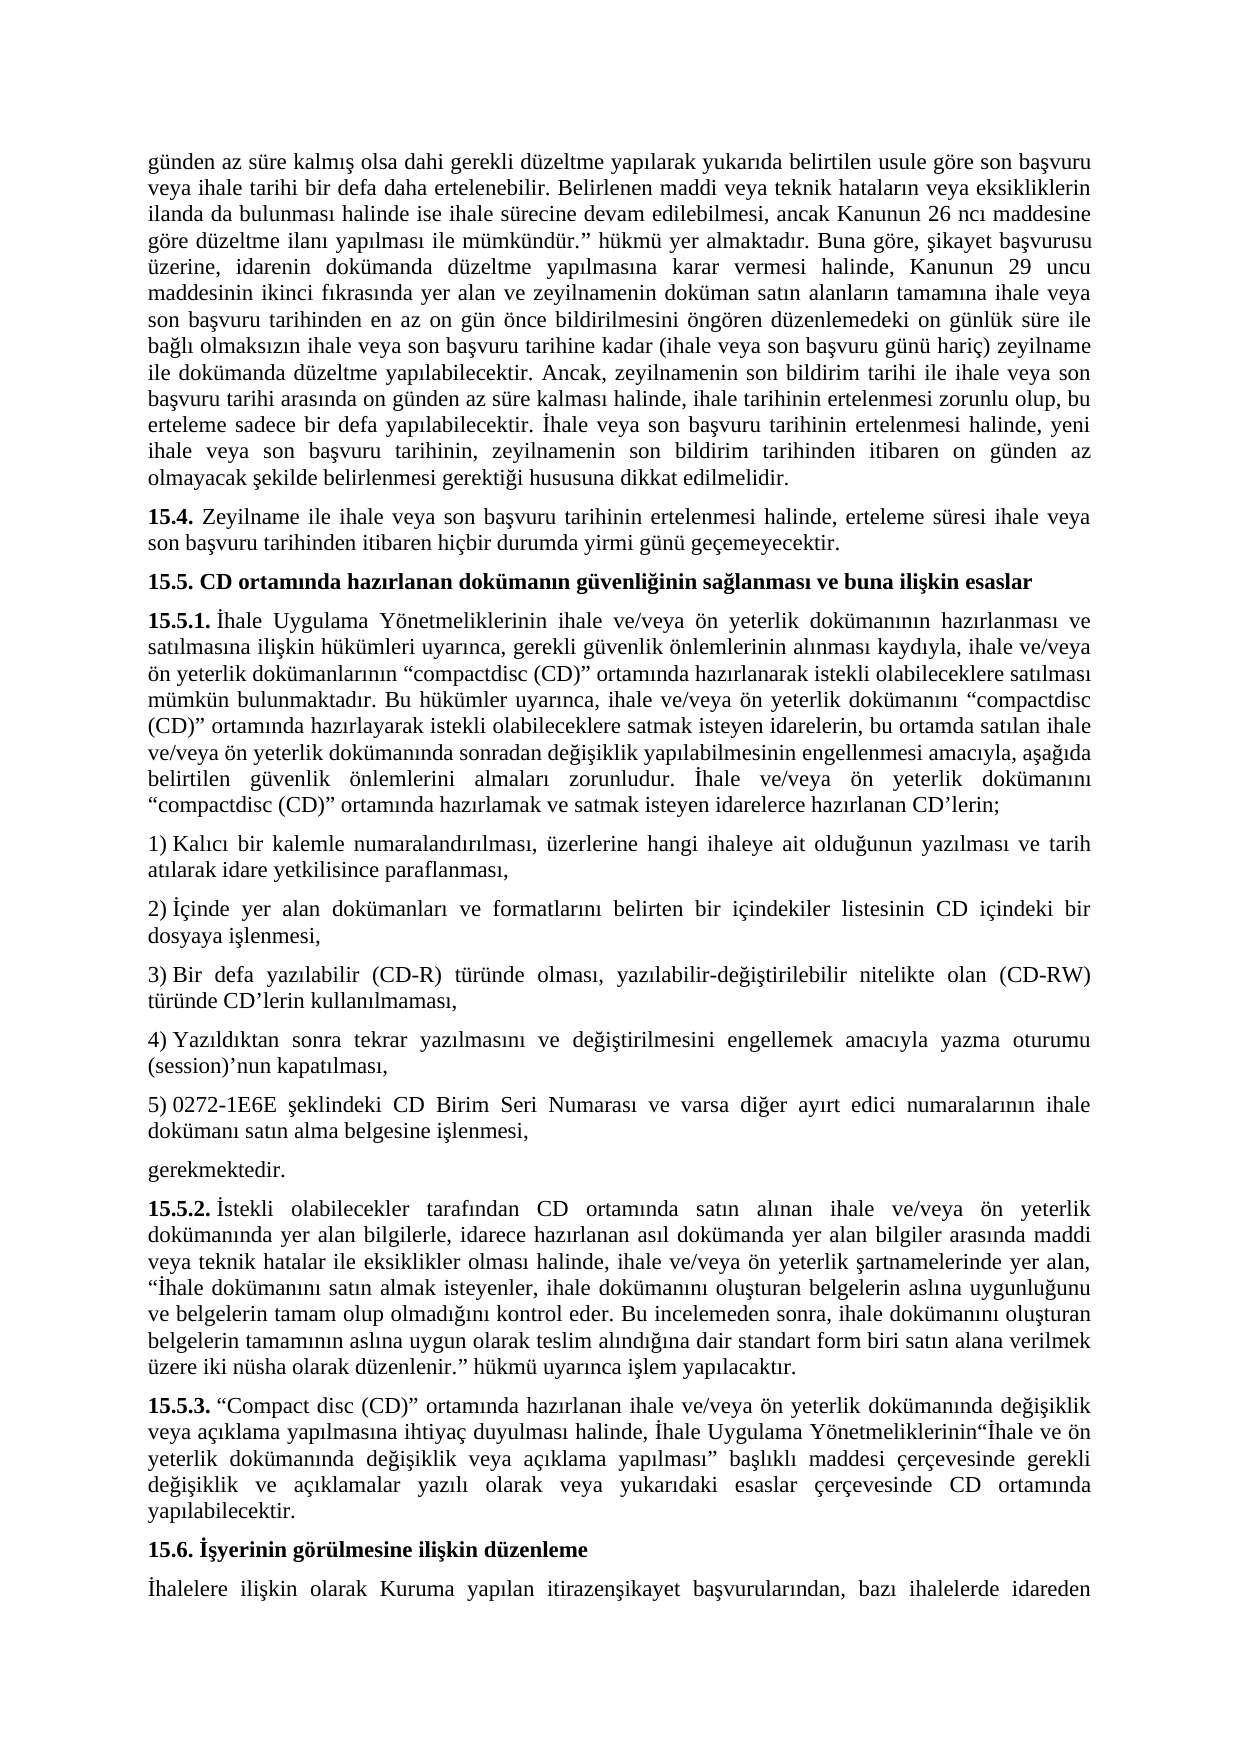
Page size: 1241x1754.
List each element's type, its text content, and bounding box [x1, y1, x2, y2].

text 4) Yazıldıktan sonra tekrar yazılmasını ve değiştirilmesini engellemek amacıyla yazma oturumu (session)’nun kapatılması, [148, 1026, 1092, 1078]
text 15.5.2. İstekli olabilecekler tarafından CD ortamında satın alınan ihale ve/veya ön yeterlik dokümanında yer alan bilgilerle, idarece hazırlanan asıl dokümanda yer alan bilgiler arasında maddi veya teknik hatalar ile eksiklikler olması halinde, ihale ve/veya ön yeterlik şartnamelerinde yer alan, “İhale dokümanını satın almak isteyenler, ihale dokümanını oluşturan belgelerin aslına uygunluğunu ve belgelerin tamam olup olmadığını kontrol eder. Bu incelemeden sonra, ihale dokümanını oluşturan belgelerin tamamının aslına uygun olarak teslim alındığına dair standart form biri satın alana verilmek üzere iki nüsha olarak düzenlenir.” hükmü uyarınca işlem yapılacaktır. [148, 1195, 1092, 1379]
text 15.5. CD ortamında hazırlanan dokümanın güvenliğinin sağlanması ve buna ilişkin esaslar [148, 568, 1092, 594]
text 15.4. Zeyilname ile ihale veya son başvuru tarihinin ertelenmesi halinde, erteleme süresi ihale veya son başvuru tarihinden itibaren hiçbir durumda yirmi günü geçemeyecektir. [148, 503, 1092, 556]
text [148, 1575, 1092, 1602]
text 3) Bir defa yazılabilir (CD-R) türünde olması, yazılabilir-değiştirilebilir nitelikte olan (CD-RW) türünde CD’lerin kullanılmaması, [148, 961, 1092, 1013]
text 15.5.1. İhale Uygulama Yönetmeliklerinin ihale ve/veya ön yeterlik dokümanının hazırlanması ve satılmasına ilişkin hükümleri uyarınca, gerekli güvenlik önlemlerinin alınması kaydıyla, ihale ve/veya ön yeterlik dokümanlarının “compactdisc (CD)” ortamında hazırlanarak istekli olabileceklere satılması mümkün bulunmaktadır. Bu hükümler uyarınca, ihale ve/veya ön yeterlik dokümanını “compactdisc (CD)” ortamında hazırlayarak istekli olabileceklere satmak isteyen idarelerin, bu ortamda satılan ihale ve/veya ön yeterlik dokümanında sonradan değişiklik yapılabilmesinin engellenmesi amacıyla, aşağıda belirtilen güvenlik önlemlerini almaları zorunludur. İhale ve/veya ön yeterlik dokümanını “compactdisc (CD)” ortamında hazırlamak ve satmak isteyen idarelerce hazırlanan CD’lerin; [148, 607, 1092, 818]
text 1) Kalıcı bir kalemle numaralandırılması, üzerlerine hangi ihaleye ait olduğunun yazılması ve tarih atılarak idare yetkilisince paraflanması, [148, 830, 1092, 883]
text 2) İçinde yer alan dokümanları ve formatlarını belirten bir içindekiler listesinin CD içindeki bir dosyaya işlenmesi, [148, 895, 1092, 948]
text 5) 0272-1E6E şeklindeki CD Birim Seri Numarası ve varsa diğer ayırt edici numaralarının ihale dokümanı satın alma belgesine işlenmesi, [148, 1091, 1092, 1144]
text 15.5.3. “Compact disc (CD)” ortamında hazırlanan ihale ve/veya ön yeterlik dokümanında değişiklik veya açıklama yapılmasına ihtiyaç duyulması halinde, İhale Uygulama Yönetmeliklerinin“İhale ve ön yeterlik dokümanında değişiklik veya açıklama yapılması” başlıklı maddesi çerçevesinde gerekli değişiklik ve açıklamalar yazılı olarak veya yukarıdaki esaslar çerçevesinde CD ortamında yapılabilecektir. [148, 1392, 1092, 1524]
text 15.6. İşyerinin görülmesine ilişkin düzenleme [148, 1536, 1092, 1563]
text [148, 148, 1092, 490]
text gerekmektedir. [148, 1156, 1092, 1183]
